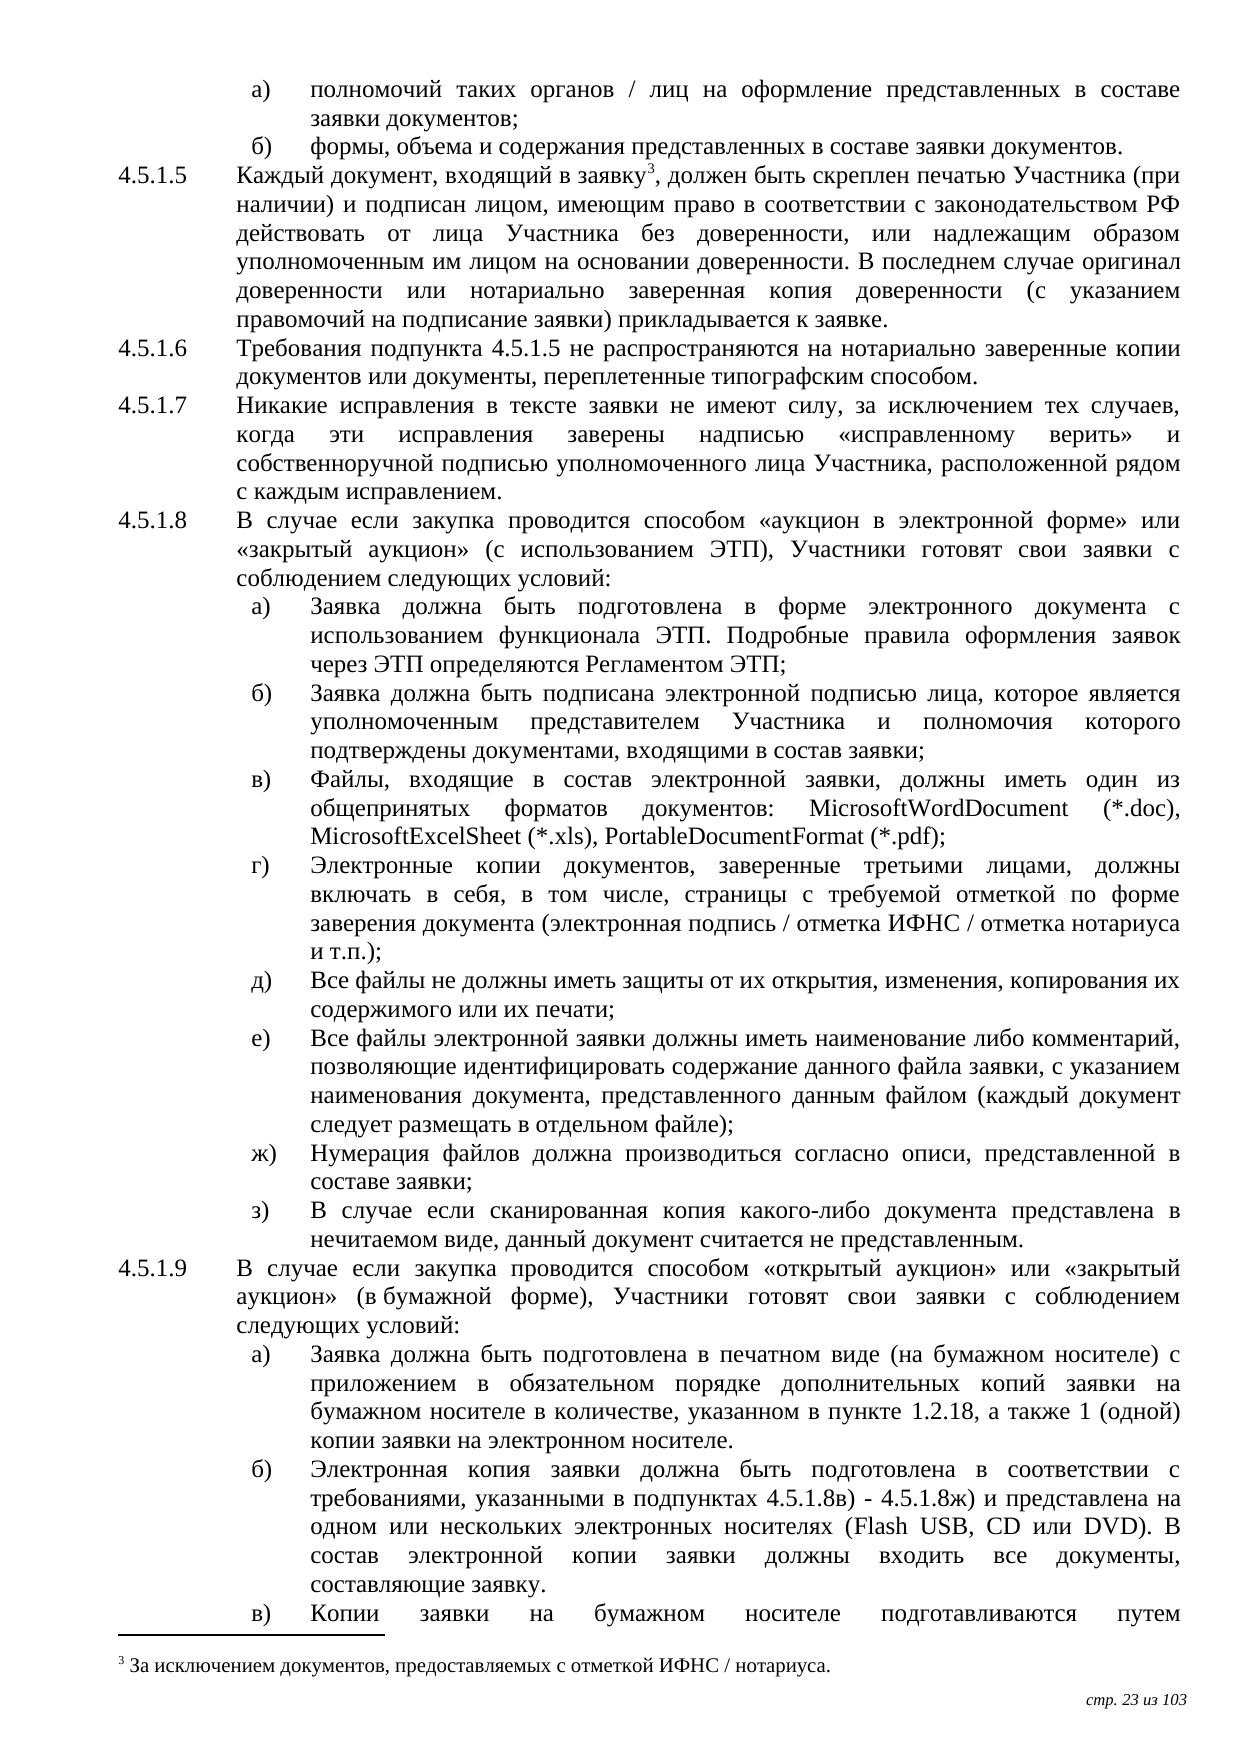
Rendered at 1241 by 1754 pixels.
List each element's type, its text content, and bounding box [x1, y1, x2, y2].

list Никакие исправления в тексте заявки не имеют силу, за исключением тех случаев, когда эти исправления заверены надписью «исправленному верить» и собственноручной подписью уполномоченного лица Участника, расположенной рядом с каждым исправлением. [118, 390, 1181, 505]
text Все файлы не должны иметь защиты от их открытия, изменения, копирования их содержимого или их печати; [251, 965, 1181, 1023]
list Требования подпункта 4.5.1.5 не распространяются на нотариально заверенные копии документов или документы, переплетенные типографским способом. [118, 333, 1181, 390]
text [251, 1598, 1181, 1626]
text Нумерация файлов должна производиться согласно описи, представленной в составе заявки; [251, 1138, 1181, 1195]
text Файлы, входящие в состав электронной заявки, должны иметь один из общепринятых форматов документов: MicrosoftWordDocument (*.doc), MicrosoftExcelSheet (*.xls), PortableDocumentFormat (*.pdf); [251, 764, 1181, 850]
text Все файлы электронной заявки должны иметь наименование либо комментарий, позволяющие идентифицировать содержание данного файла заявки, с указанием наименования документа, представленного данным файлом (каждый документ следует размещать в отдельном файле); [251, 1023, 1181, 1138]
text Электронная копия заявки должна быть подготовлена в соответствии с требованиями, указанными в подпунктах 4.5.1.8в) - 4.5.1.8ж) и представлена на одном или нескольких электронных носителях (Flash USB, CD или DVD). В состав электронной копии заявки должны входить все документы, составляющие заявку. [251, 1454, 1181, 1598]
text Заявка должна быть подготовлена в форме электронного документа с использованием функционала ЭТП. Подробные правила оформления заявок через ЭТП определяются Регламентом ЭТП; [251, 591, 1181, 678]
text В случае если сканированная копия какого-либо документа представлена в нечитаемом виде, данный документ считается не представленным. [251, 1195, 1181, 1253]
text Заявка должна быть подготовлена в печатном виде (на бумажном носителе) с приложением в обязательном порядке дополнительных копий заявки на бумажном носителе в количестве, указанном в пункте 1.2.18, а также 1 (одной) копии заявки на электронном носителе. [251, 1339, 1181, 1454]
list Каждый документ, входящий в заявку, должен быть скреплен печатью Участника (при наличии) и подписан лицом, имеющим право в соответствии с законодательством РФ действовать от лица Участника без доверенности, или надлежащим образом уполномоченным им лицом на основании доверенности. В последнем случае оригинал доверенности или нотариально заверенная копия доверенности (с указанием правомочий на подписание заявки) прикладывается к заявке. [118, 160, 1181, 333]
list полномочий таких органов / лиц на оформление представленных в составе заявки документов; [251, 74, 1181, 131]
text В случае если закупка проводится способом «аукцион в электронной форме» или «закрытый аукцион» (с использованием ЭТП), Участники готовят свои заявки с соблюдением следующих условий: [118, 505, 1181, 591]
text Заявка должна быть подписана электронной подписью лица, которое является уполномоченным представителем Участника и полномочия которого подтверждены документами, входящими в состав заявки; [251, 678, 1181, 764]
text В случае если закупка проводится способом «открытый аукцион» или «закрытый аукцион» (в бумажной форме), Участники готовят свои заявки с соблюдением следующих условий: [118, 1253, 1181, 1339]
list формы, объема и содержания представленных в составе заявки документов. [251, 131, 1181, 160]
text Электронные копии документов, заверенные третьими лицами, должны включать в себя, в том числе, страницы с требуемой отметкой по форме заверения документа (электронная подпись / отметка ИФНС / отметка нотариуса и т.п.); [251, 850, 1181, 965]
